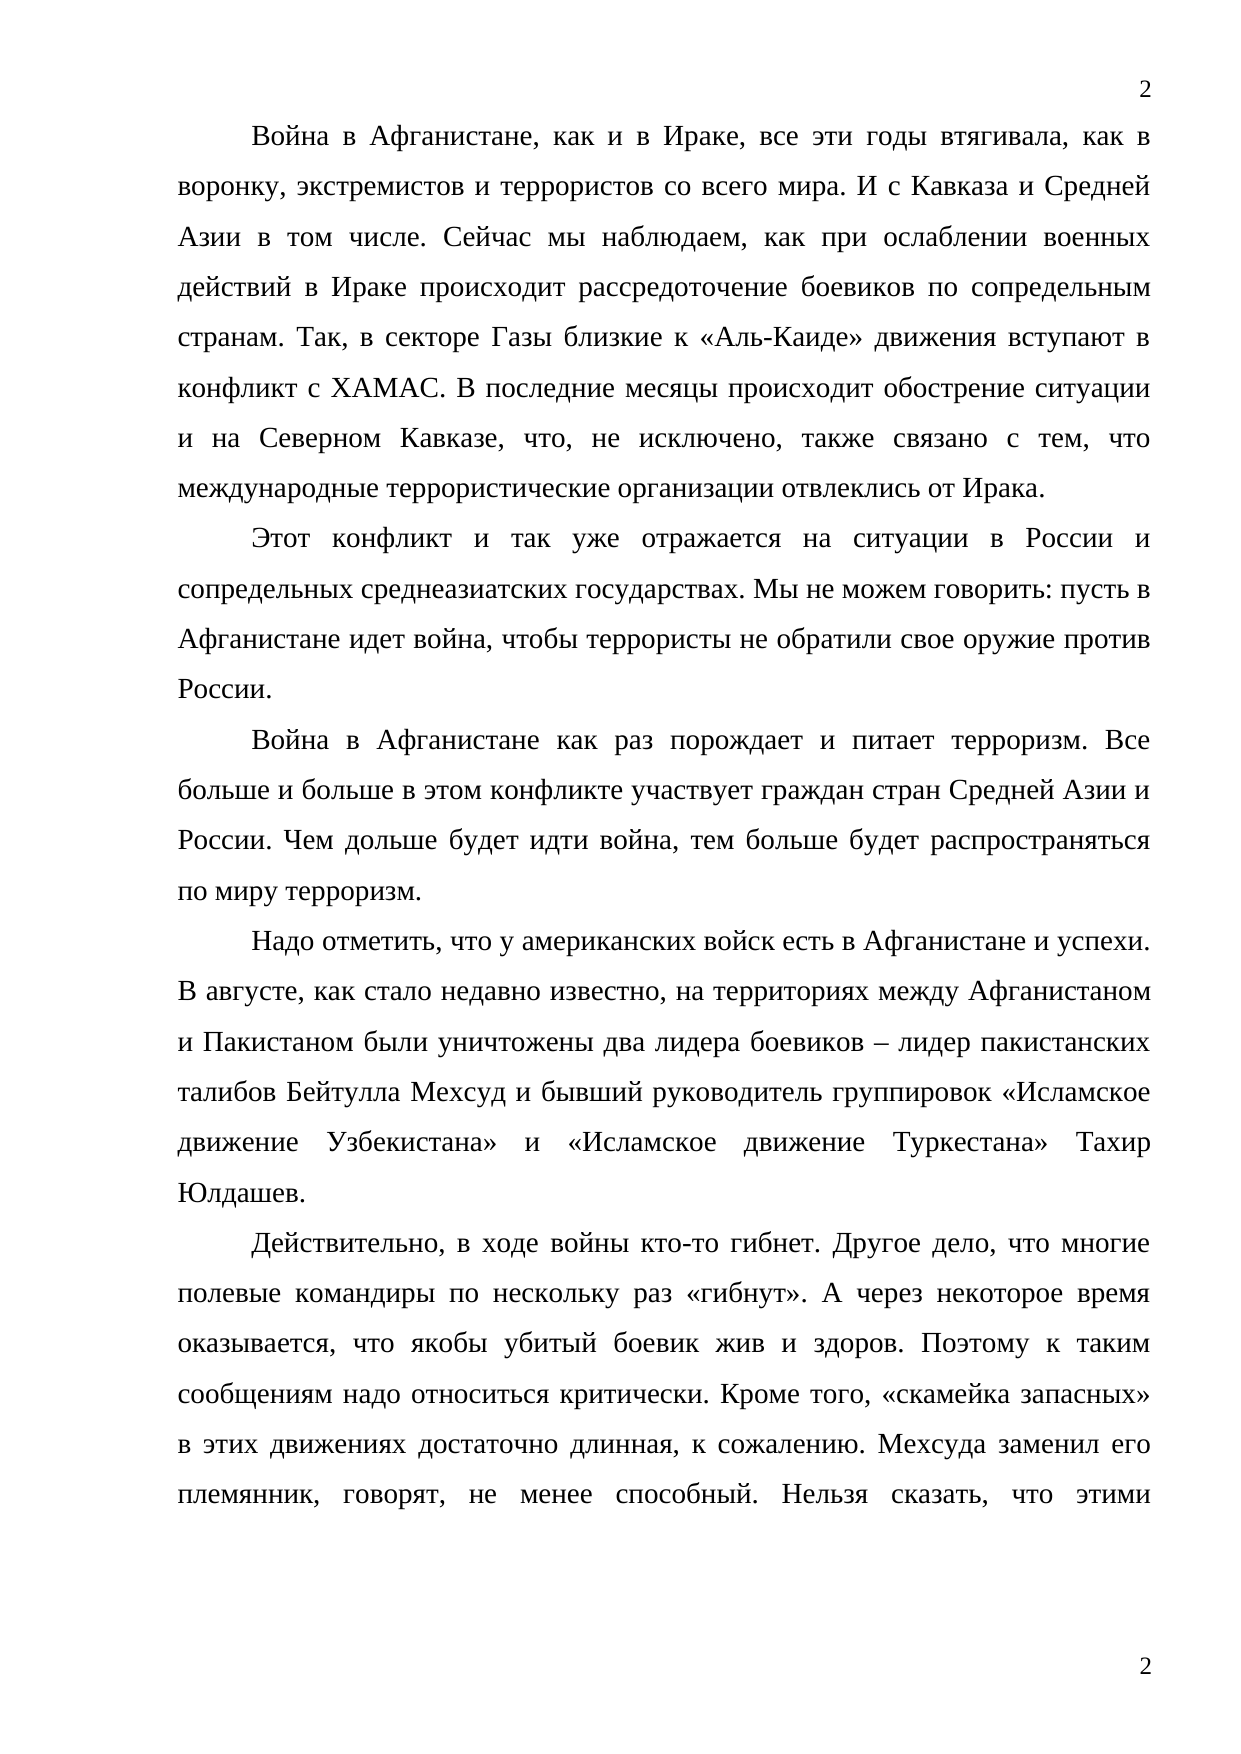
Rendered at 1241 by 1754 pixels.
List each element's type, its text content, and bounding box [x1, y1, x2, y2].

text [177, 1225, 1152, 1510]
text Война в Афганистане, как и в Ираке, все эти годы втягивала, как в воронку, экстремистов и террористов со всего мира. И с Кавказа и Средней Азии в том числе. Сейчас мы наблюдаем, как при ослаблении военных действий в Ираке происходит рассредоточение боевиков по сопредельным странам. Так, в секторе Газы близкие к «Аль-Каиде» движения вступают в конфликт с ХАМАС. В последние месяцы происходит обострение ситуации и на Северном Кавказе, что, не исключено, также связано с тем, что международные террористические организации отвлеклись от Ирака. [177, 118, 1152, 504]
text Война в Афганистане как раз порождает и питает терроризм. Все больше и больше в этом конфликте участвует граждан стран Средней Азии и России. Чем дольше будет идти война, тем больше будет распространяться по миру терроризм. [177, 722, 1152, 906]
text Этот конфликт и так уже отражается на ситуации в России и сопредельных среднеазиатских государствах. Мы не можем говорить: пусть в Афганистане идет война, чтобы террористы не обратили свое оружие против России. [177, 521, 1152, 705]
text Надо отметить, что у американских войск есть в Афганистане и успехи. В августе, как стало недавно известно, на территориях между Афганистаном и Пакистаном были уничтожены два лидера боевиков – лидер пакистанских талибов Бейтулла Мехсуд и бывший руководитель группировок «Исламское движение Узбекистана» и «Исламское движение Туркестана» Тахир Юлдашев. [177, 923, 1152, 1208]
